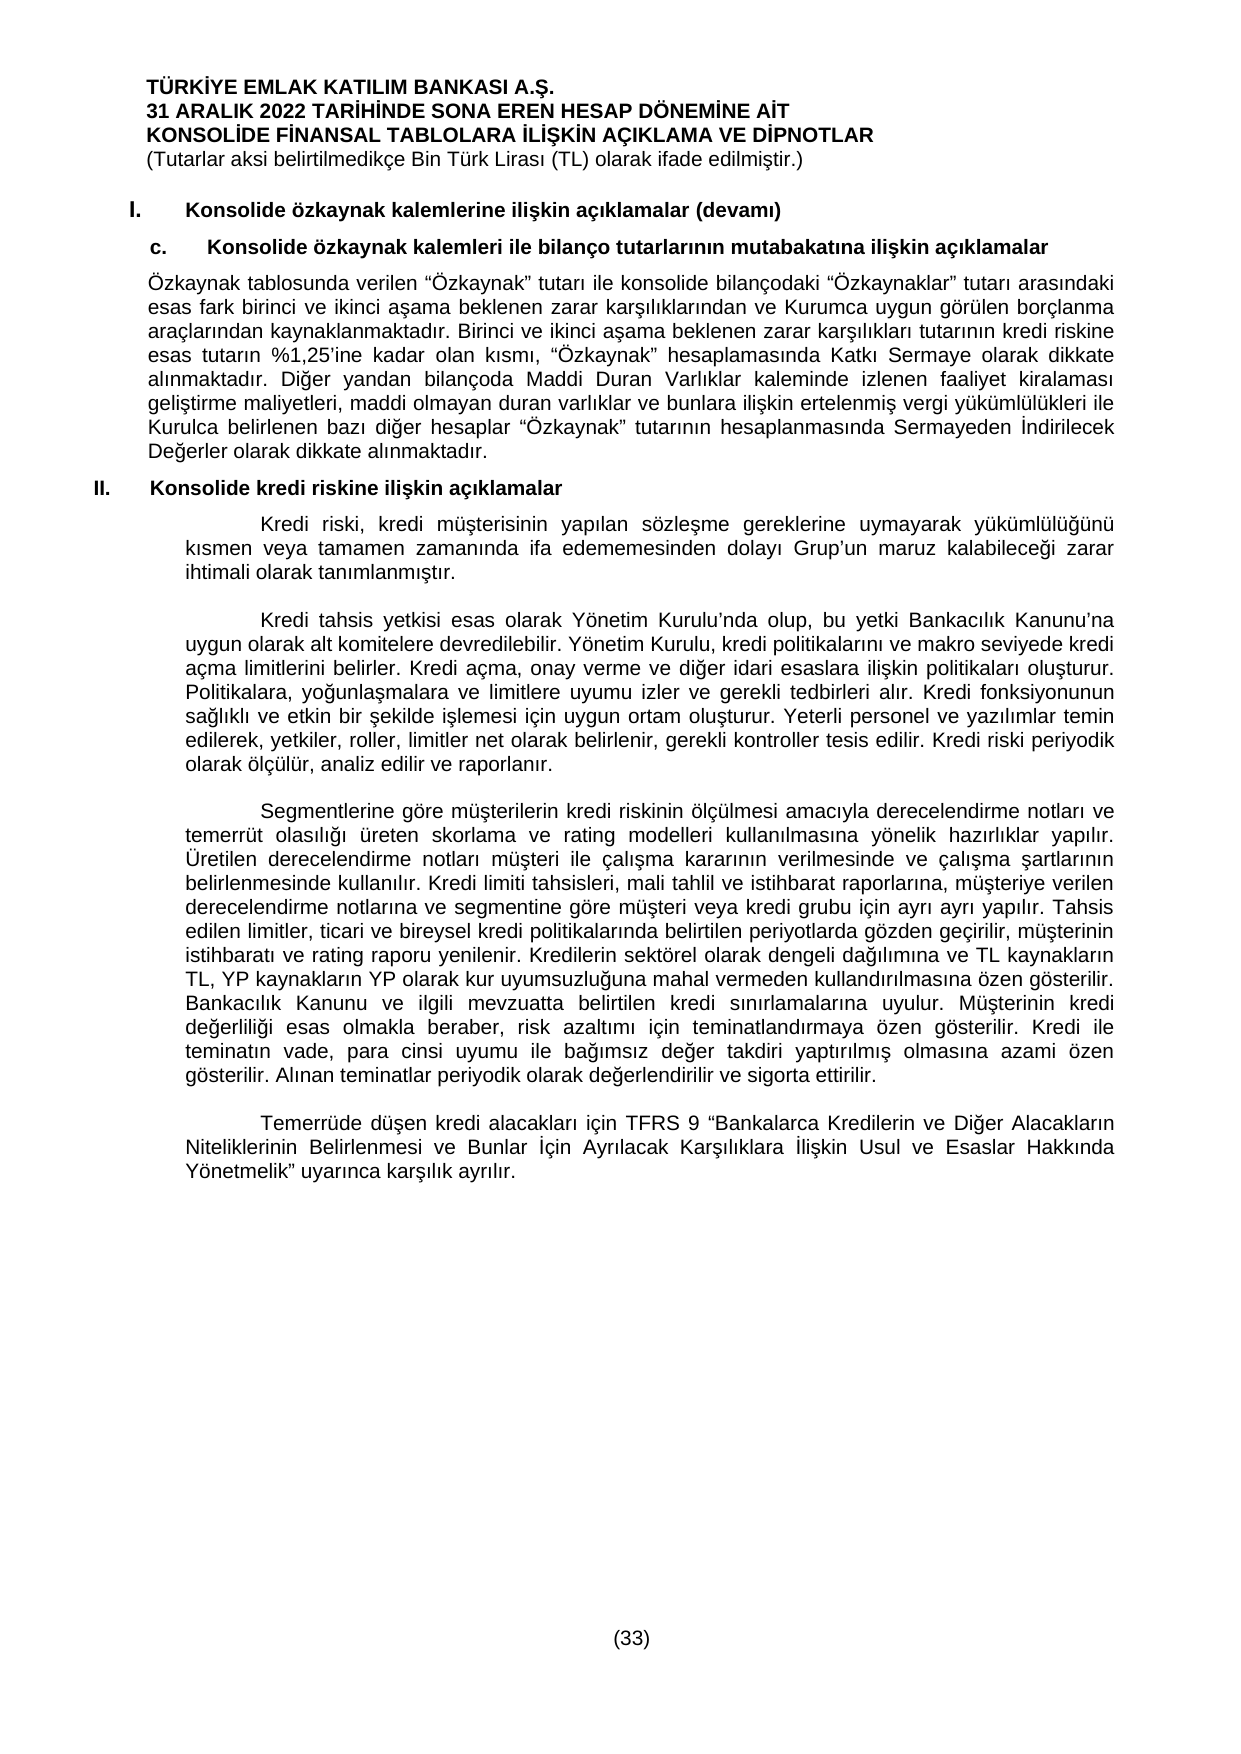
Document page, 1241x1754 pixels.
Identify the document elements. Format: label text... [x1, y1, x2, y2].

text Temerrüde düşen kredi alacakları için TFRS 9 “Bankalarca Kredilerin ve Diğer Alacakların Niteliklerinin Belirlenmesi ve Bunlar İçin Ayrılacak Karşılıklara İlişkin Usul ve Esaslar Hakkında Yönetmelik” uyarınca karşılık ayrılır. [185, 1111, 1116, 1183]
text c. Konsolide özkaynak kalemleri ile bilanço tutarlarının mutabakatına ilişkin açıklamalar [149, 235, 1116, 259]
text Kredi tahsis yetkisi esas olarak Yönetim Kurulu’nda olup, bu yetki Bankacılık Kanunu’na uygun olarak alt komitelere devredilebilir. Yönetim Kurulu, kredi politikalarını ve makro seviyede kredi açma limitlerini belirler. Kredi açma, onay verme ve diğer idari esaslara ilişkin politikaları oluşturur. Politikalara, yoğunlaşmalara ve limitlere uyumu izler ve gerekli tedbirleri alır. Kredi fonksiyonunun sağlıklı ve etkin bir şekilde işlemesi için uygun ortam oluşturur. Yeterli personel ve yazılımlar temin edilerek, yetkiler, roller, limitler net olarak belirlenir, gerekli kontroller tesis edilir. Kredi riski periyodik olarak ölçülür, analiz edilir ve raporlanır. [185, 608, 1116, 775]
text Özkaynak tablosunda verilen “Özkaynak” tutarı ile konsolide bilançodaki “Özkaynaklar” tutarı arasındaki esas fark birinci ve ikinci aşama beklenen zarar karşılıklarından ve Kurumca uygun görülen borçlanma araçlarından kaynaklanmaktadır. Birinci ve ikinci aşama beklenen zarar karşılıkları tutarının kredi riskine esas tutarın %1,25’ine kadar olan kısmı, “Özkaynak” hesaplamasında Katkı Sermaye olarak dikkate alınmaktadır. Diğer yandan bilançoda Maddi Duran Varlıklar kaleminde izlenen faaliyet kiralaması geliştirme maliyetleri, maddi olmayan duran varlıklar ve bunlara ilişkin ertelenmiş vergi yükümlülükleri ile Kurulca belirlenen bazı diğer hesaplar “Özkaynak” tutarının hesaplanmasında Sermayeden İndirilecek Değerler olarak dikkate alınmaktadır. [148, 343, 1116, 463]
text Segmentlerine göre müşterilerin kredi riskinin ölçülmesi amacıyla derecelendirme notları ve temerrüt olasılığı üreten skorlama ve rating modelleri kullanılmasına yönelik hazırlıklar yapılır. Üretilen derecelendirme notları müşteri ile çalışma kararının verilmesinde ve çalışma şartlarının belirlenmesinde kullanılır. Kredi limiti tahsisleri, mali tahlil ve istihbarat raporlarına, müşteriye verilen derecelendirme notlarına ve segmentine göre müşteri veya kredi grubu için ayrı ayrı yapılır. Tahsis edilen limitler, ticari ve bireysel kredi politikalarında belirtilen periyotlarda gözden geçirilir, müşterinin istihbaratı ve rating raporu yenilenir. Kredilerin sektörel olarak dengeli dağılımına ve TL kaynakların TL, YP kaynakların YP olarak kur uyumsuzluğuna mahal vermeden kullandırılmasına özen gösterilir. Bankacılık Kanunu ve ilgili mevzuatta belirtilen kredi sınırlamalarına uyulur. Müşterinin kredi değerliliği esas olmakla beraber, risk azaltımı için teminatlandırmaya özen gösterilir. Kredi ile teminatın vade, para cinsi uyumu ile bağımsız değer takdiri yaptırılmış olmasına azami özen gösterilir. Alınan teminatlar periyodik olarak değerlendirilir ve sigorta ettirilir. [185, 799, 1116, 1087]
text II. Konsolide kredi riskine ilişkin açıklamalar [93, 475, 1116, 499]
text I. Konsolide özkaynak kalemlerine ilişkin açıklamalar (devamı) [129, 196, 1116, 222]
list Kredi riski, kredi müşterisinin yapılan sözleşme gereklerine uymayarak yükümlülüğünü kısmen veya tamamen zamanında ifa edememesinden dolayı Grup’un maruz kalabileceği zarar ihtimali olarak tanımlanmıştır. [185, 512, 1116, 584]
text Özkaynak tablosunda verilen “Özkaynak” tutarı ile konsolide bilançodaki “Özkaynaklar” tutarı arasındaki esas fark birinci ve ikinci aşama beklenen zarar karşılıklarından ve Kurumca uygun görülen borçlanma araçlarından kaynaklanmaktadır. Birinci ve ikinci aşama beklenen zarar karşılıkları tutarının kredi riskine esas tutarın %1,25’ine kadar olan kısmı, “Özkaynak” hesaplamasında Katkı Sermaye olarak dikkate alınmaktadır. Diğer yandan bilançoda Maddi Duran Varlıklar kaleminde izlenen faaliyet kiralaması geliştirme maliyetleri, maddi olmayan duran varlıklar ve bunlara ilişkin ertelenmiş vergi yükümlülükleri ile Kurulca belirlenen bazı diğer hesaplar “Özkaynak” tutarının hesaplanmasında Sermayeden İndirilecek Değerler olarak dikkate alınmaktadır. [148, 271, 1116, 319]
